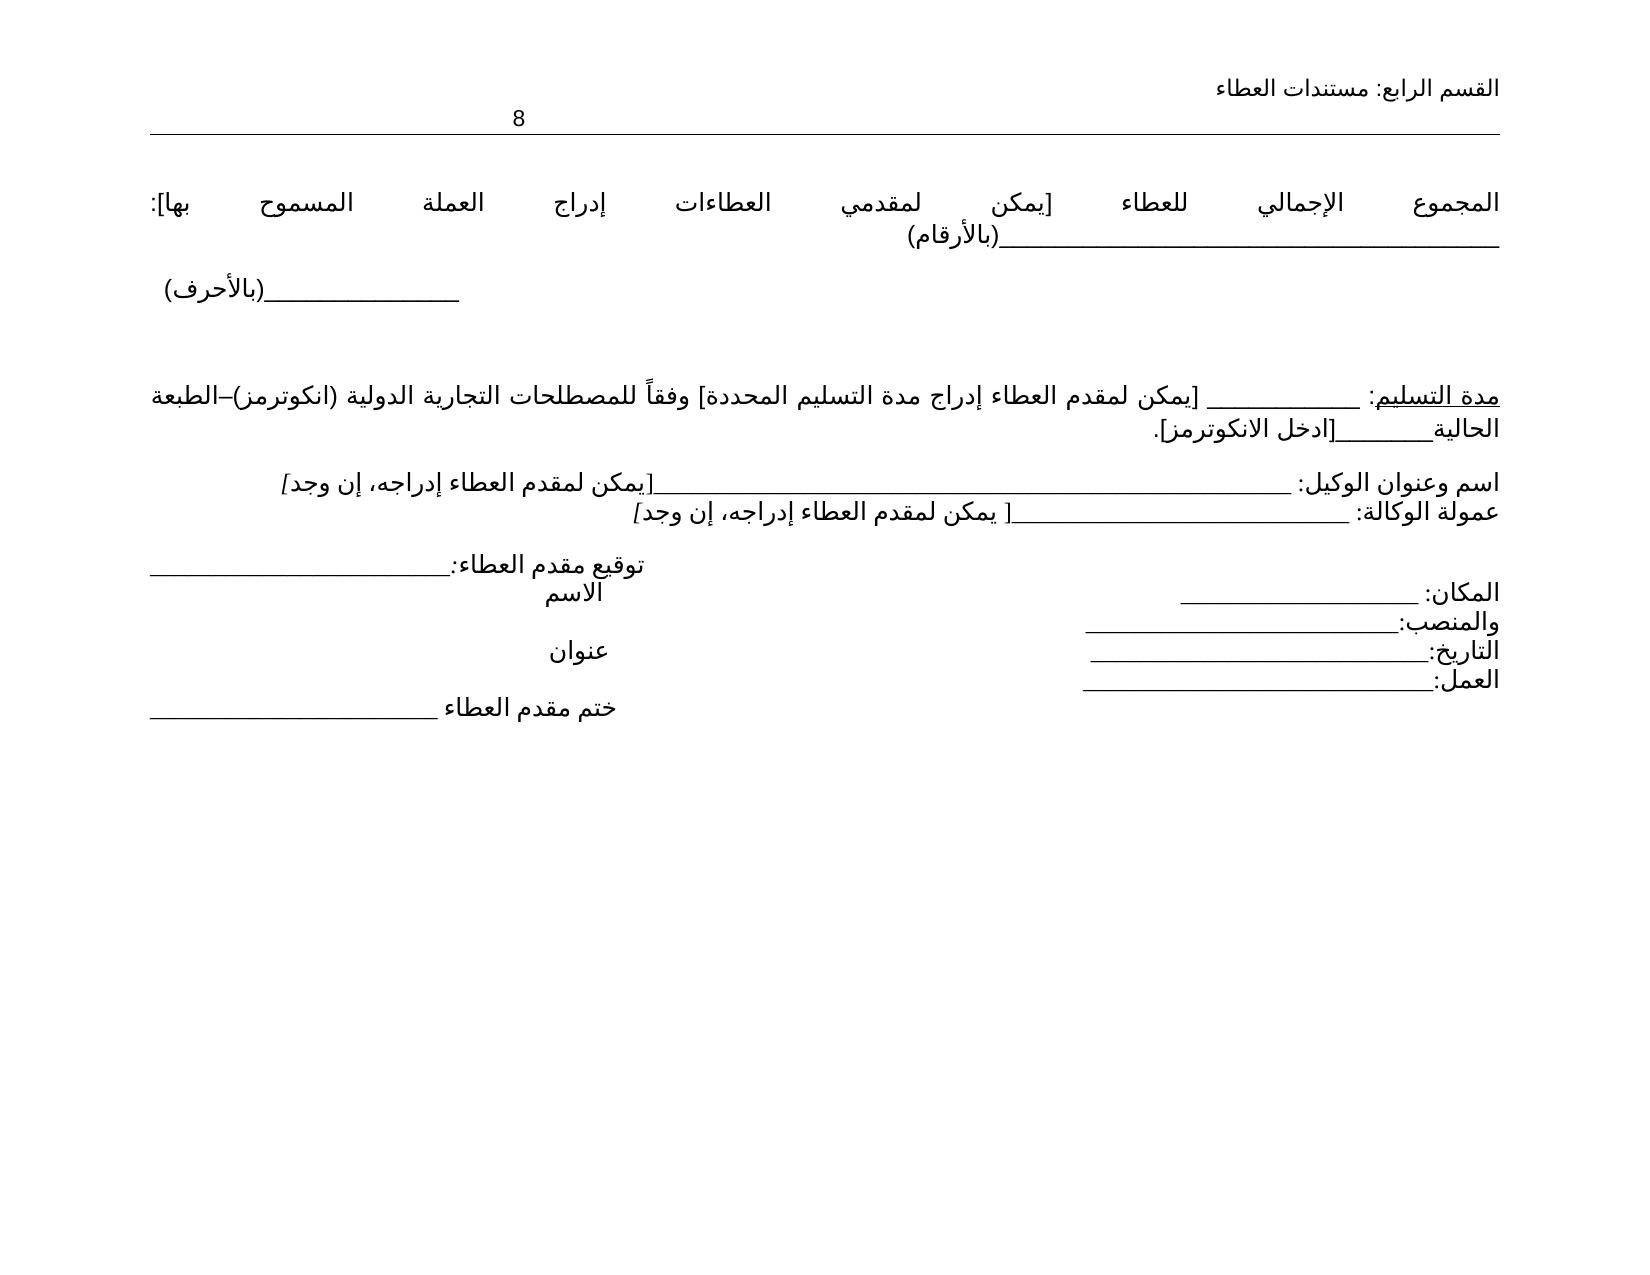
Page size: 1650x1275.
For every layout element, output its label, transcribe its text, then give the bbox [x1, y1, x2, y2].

text توقيع مقدم العطاء:________________________ [150, 550, 1500, 578]
text التاريخ:___________________________ عنوان العمل:____________________________ [150, 636, 1500, 693]
text مدة التسليم: ___________ [يمكن لمقدم العطاء إدراج مدة التسليم المحددة] وفقاً للمصطلحات التجارية الدولية (انكوترمز)–الطبعة الحالية_______[ادخل الانكوترمز]. [150, 381, 1500, 443]
text المكان: ___________________ الاسم والمنصب:_________________________ [150, 578, 1500, 636]
text ______________(بالأحرف) [150, 274, 1500, 303]
text ختم مقدم العطاء _______________________ [150, 693, 1500, 722]
text عمولة الوكالة: ___________________________[ يمكن لمقدم العطاء إدراجه، إن وجد] [150, 497, 1500, 526]
text المجموع الإجمالي للعطاء [يمكن لمقدمي العطاءات إدراج العملة المسموح بها]: ____________________________________(بالأرقام) [150, 187, 1500, 249]
text اسم وعنوان الوكيل: ___________________________________________________[يمكن لمقدم العطاء إدراجه، إن وجد] [150, 468, 1500, 497]
